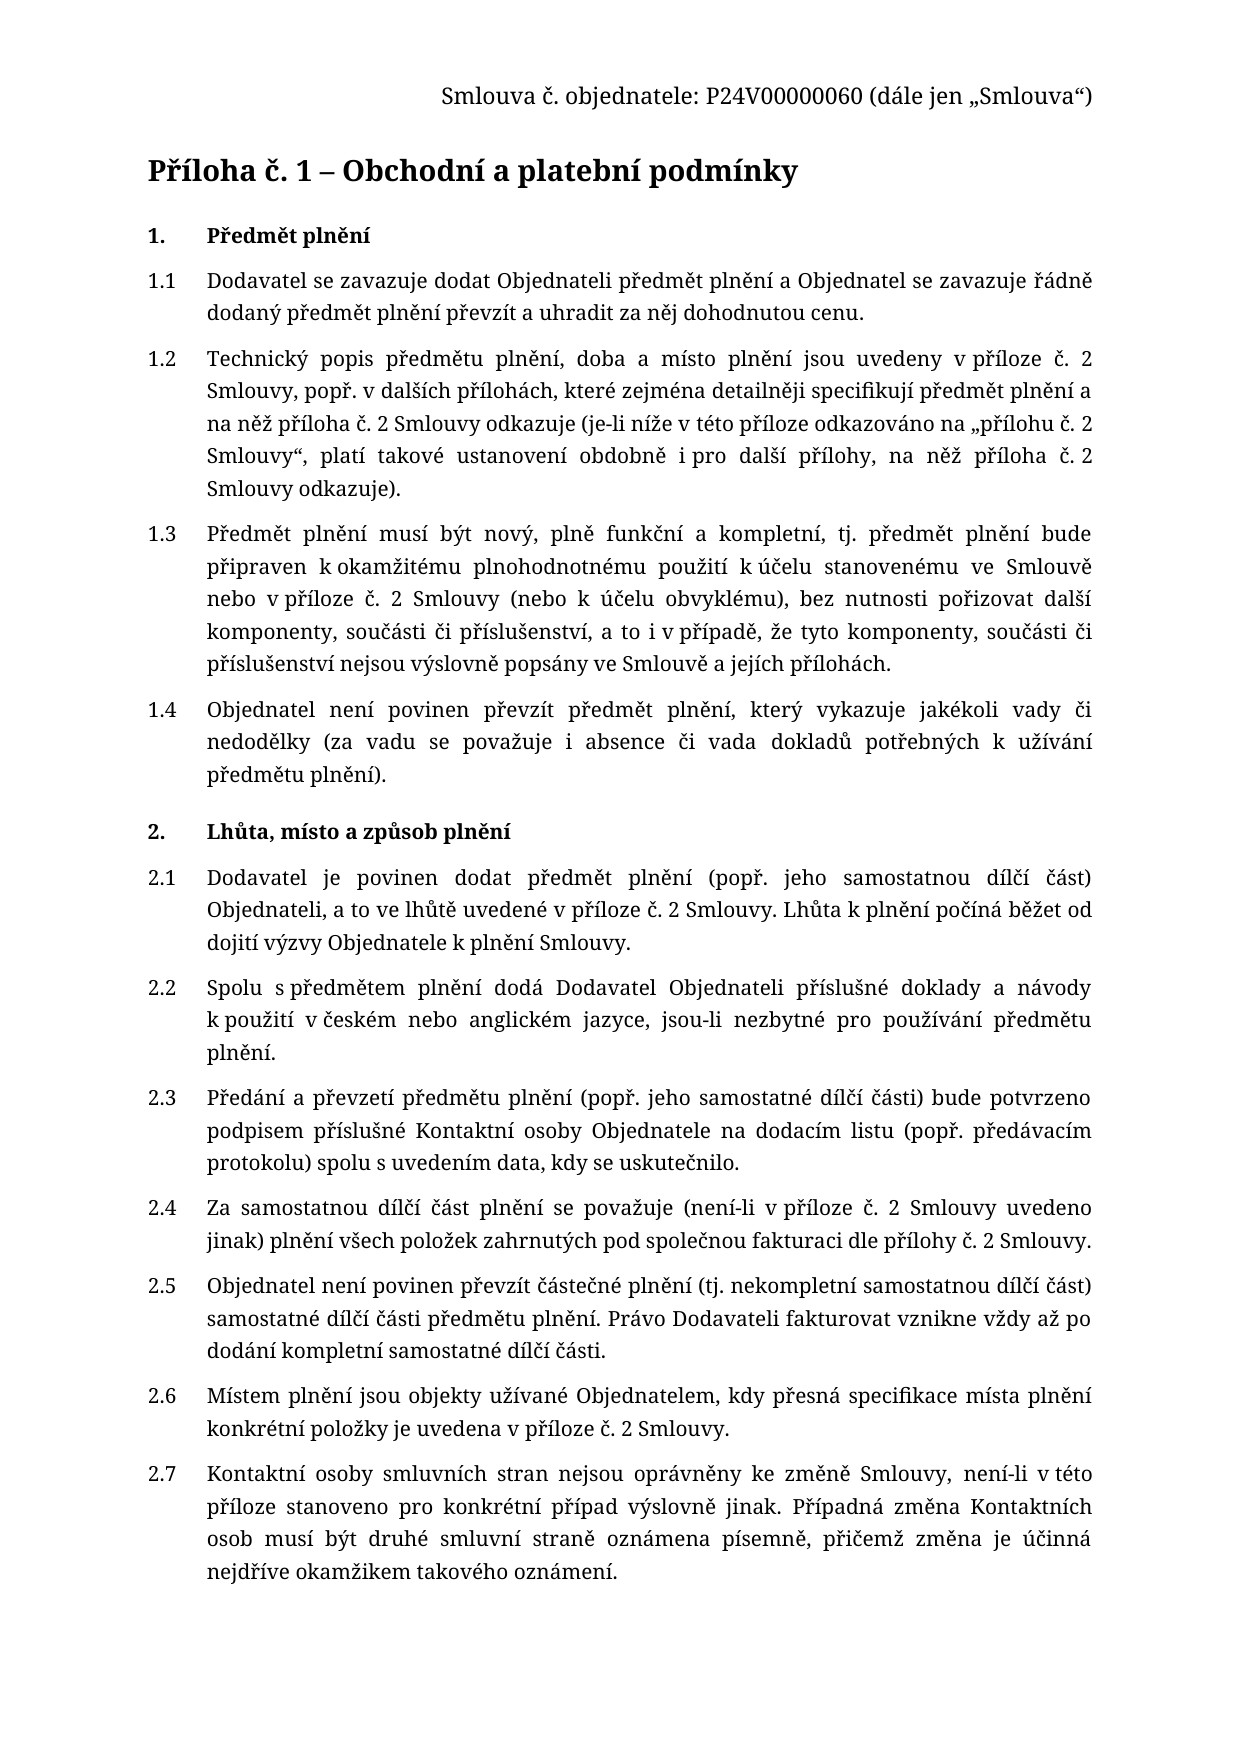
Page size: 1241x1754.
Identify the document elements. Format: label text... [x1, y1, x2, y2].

list Technický popis předmětu plnění, doba a místo plnění jsou uvedeny v příloze č. 2 Smlouvy, popř. v dalších přílohách, které zejména detailněji specifikují předmět plnění a na něž příloha č. 2 Smlouvy odkazuje (je-li níže v této příloze odkazováno na „přílohu č. 2 Smlouvy“, platí takové ustanovení obdobně i pro další přílohy, na něž příloha č. 2 Smlouvy odkazuje). [148, 344, 1093, 502]
list Předání a převzetí předmětu plnění (popř. jeho samostatné dílčí části) bude potvrzeno podpisem příslušné Kontaktní osoby Objednatele na dodacím listu (popř. předávacím protokolu) spolu s uvedením data, kdy se uskutečnilo. [148, 1083, 1093, 1177]
list Dodavatel je povinen dodat předmět plnění (popř. jeho samostatnou dílčí část) Objednateli, a to ve lhůtě uvedené v příloze č. 2 Smlouvy. Lhůta k plnění počíná běžet od dojití výzvy Objednatele k plnění Smlouvy. [148, 863, 1093, 956]
list Místem plnění jsou objekty užívané Objednatelem, kdy přesná specifikace místa plnění konkrétní položky je uvedena v příloze č. 2 Smlouvy. [148, 1382, 1093, 1443]
list Za samostatnou dílčí část plnění se považuje (není-li v příloze č. 2 Smlouvy uvedeno jinak) plnění všech položek zahrnutých pod společnou fakturaci dle přílohy č. 2 Smlouvy. [148, 1193, 1093, 1254]
list Předmět plnění [148, 221, 1093, 249]
list Spolu s předmětem plnění dodá Dodavatel Objednateli příslušné doklady a návody k použití v českém nebo anglickém jazyce, jsou-li nezbytné pro používání předmětu plnění. [148, 973, 1093, 1067]
list Předmět plnění musí být nový, plně funkční a kompletní, tj. předmět plnění bude připraven k okamžitému plnohodnotnému použití k účelu stanovenému ve Smlouvě nebo v příloze č. 2 Smlouvy (nebo k účelu obvyklému), bez nutnosti pořizovat další komponenty, součásti či příslušenství, a to i v případě, že tyto komponenty, součásti či příslušenství nejsou výslovně popsány ve Smlouvě a jejích přílohách. [148, 519, 1093, 678]
text Příloha č. 1 – Obchodní a platební podmínky [148, 150, 1093, 190]
list Lhůta, místo a způsob plnění [148, 817, 1093, 846]
list Kontaktní osoby smluvních stran nejsou oprávněny ke změně Smlouvy, není-li v této příloze stanoveno pro konkrétní případ výslovně jinak. Případná změna Kontaktních osob musí být druhé smluvní straně oznámena písemně, přičemž změna je účinná nejdříve okamžikem takového oznámení. [148, 1459, 1093, 1586]
list Objednatel není povinen převzít částečné plnění (tj. nekompletní samostatnou dílčí část) samostatné dílčí části předmětu plnění. Právo Dodavateli fakturovat vznikne vždy až po dodání kompletní samostatné dílčí části. [148, 1271, 1093, 1365]
list Objednatel není povinen převzít předmět plnění, který vykazuje jakékoli vady či nedodělky (za vadu se považuje i absence či vada dokladů potřebných k užívání předmětu plnění). [148, 695, 1093, 788]
list Dodavatel se zavazuje dodat Objednateli předmět plnění a Objednatel se zavazuje řádně dodaný předmět plnění převzít a uhradit za něj dohodnutou cenu. [148, 266, 1093, 327]
